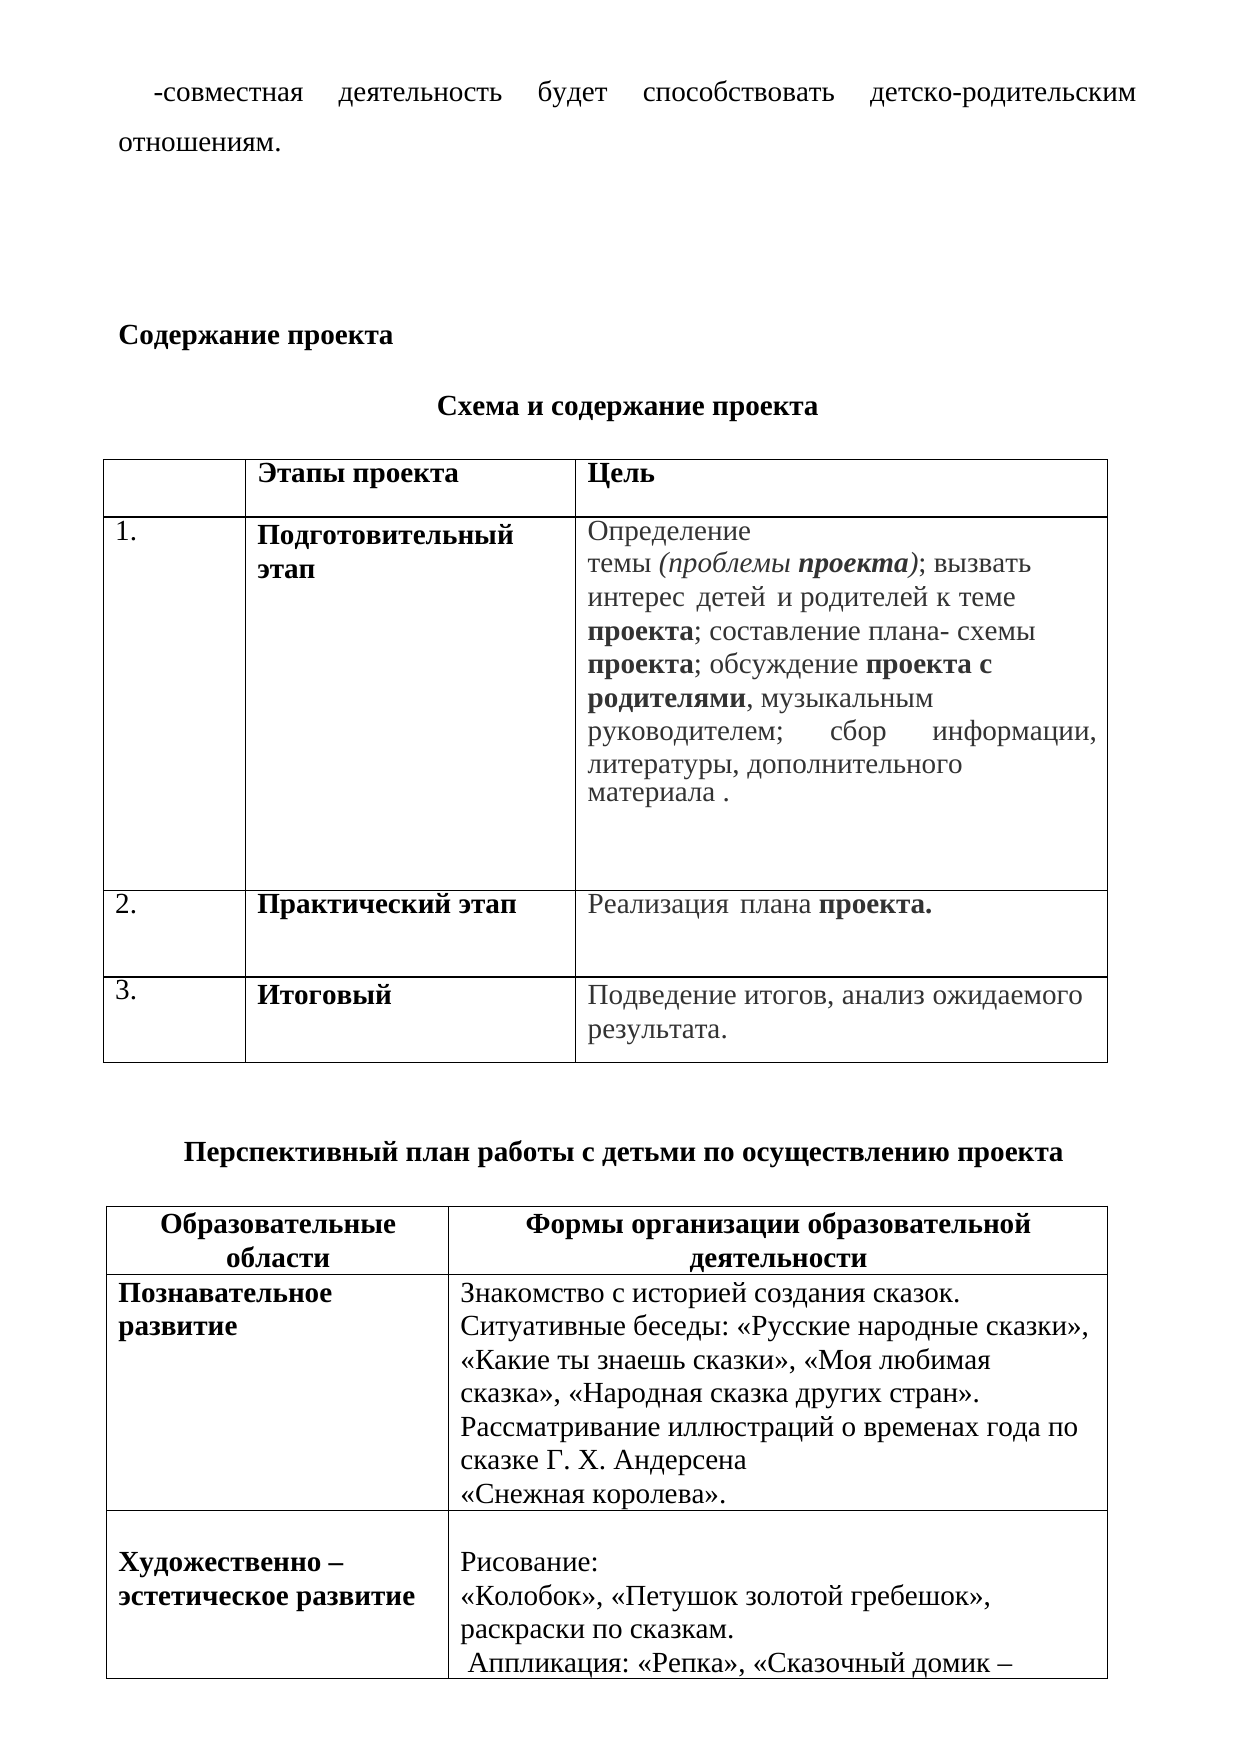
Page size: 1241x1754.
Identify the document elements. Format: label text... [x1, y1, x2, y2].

table_header Формы организации образовательной деятельности [449, 1207, 1107, 1274]
text Содержание проекта [118, 317, 1137, 350]
table_header Образовательные области [107, 1207, 448, 1274]
table_cell Подведение итогов, анализ ожидаемого результата. [576, 978, 1107, 1062]
table_cell Подготовительный этап [246, 518, 575, 890]
table_cell Практический этап [246, 891, 575, 976]
table_cell Познавательное развитие [107, 1275, 448, 1509]
table_header [104, 460, 245, 516]
table_cell 3. [104, 978, 245, 1062]
table_header Цель [576, 460, 1107, 516]
table_cell Определение темы (проблемы проекта); вызвать интерес детей и родителей к теме проекта; составление плана- схемы проекта; обсуждение проекта с родителями, музыкальным руководителем; сбор информации, литературы, дополнительного материала . [576, 518, 1107, 890]
table_header Этапы проекта [246, 460, 575, 516]
table_cell 1. [104, 518, 245, 890]
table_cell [449, 1511, 1107, 1678]
table_cell 2. [104, 891, 245, 976]
text -совместная деятельность будет способствовать детско-родительским отношениям. [118, 74, 1137, 158]
text Перспективный план работы с детьми по осуществлению проекта [118, 1134, 1137, 1168]
table_cell Реализация плана проекта. [576, 891, 1107, 976]
text Схема и содержание проекта [118, 388, 1137, 421]
table_cell Знакомство с историей создания сказок. Ситуативные беседы: «Русские народные сказки», «Какие ты знаешь сказки», «Моя любимая сказка», «Народная сказка других стран». Рассматривание иллюстраций о временах года по сказке Г. Х. Андерсена «Снежная королева». [449, 1275, 1107, 1509]
table_cell Итоговый [246, 978, 575, 1062]
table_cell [107, 1511, 448, 1678]
